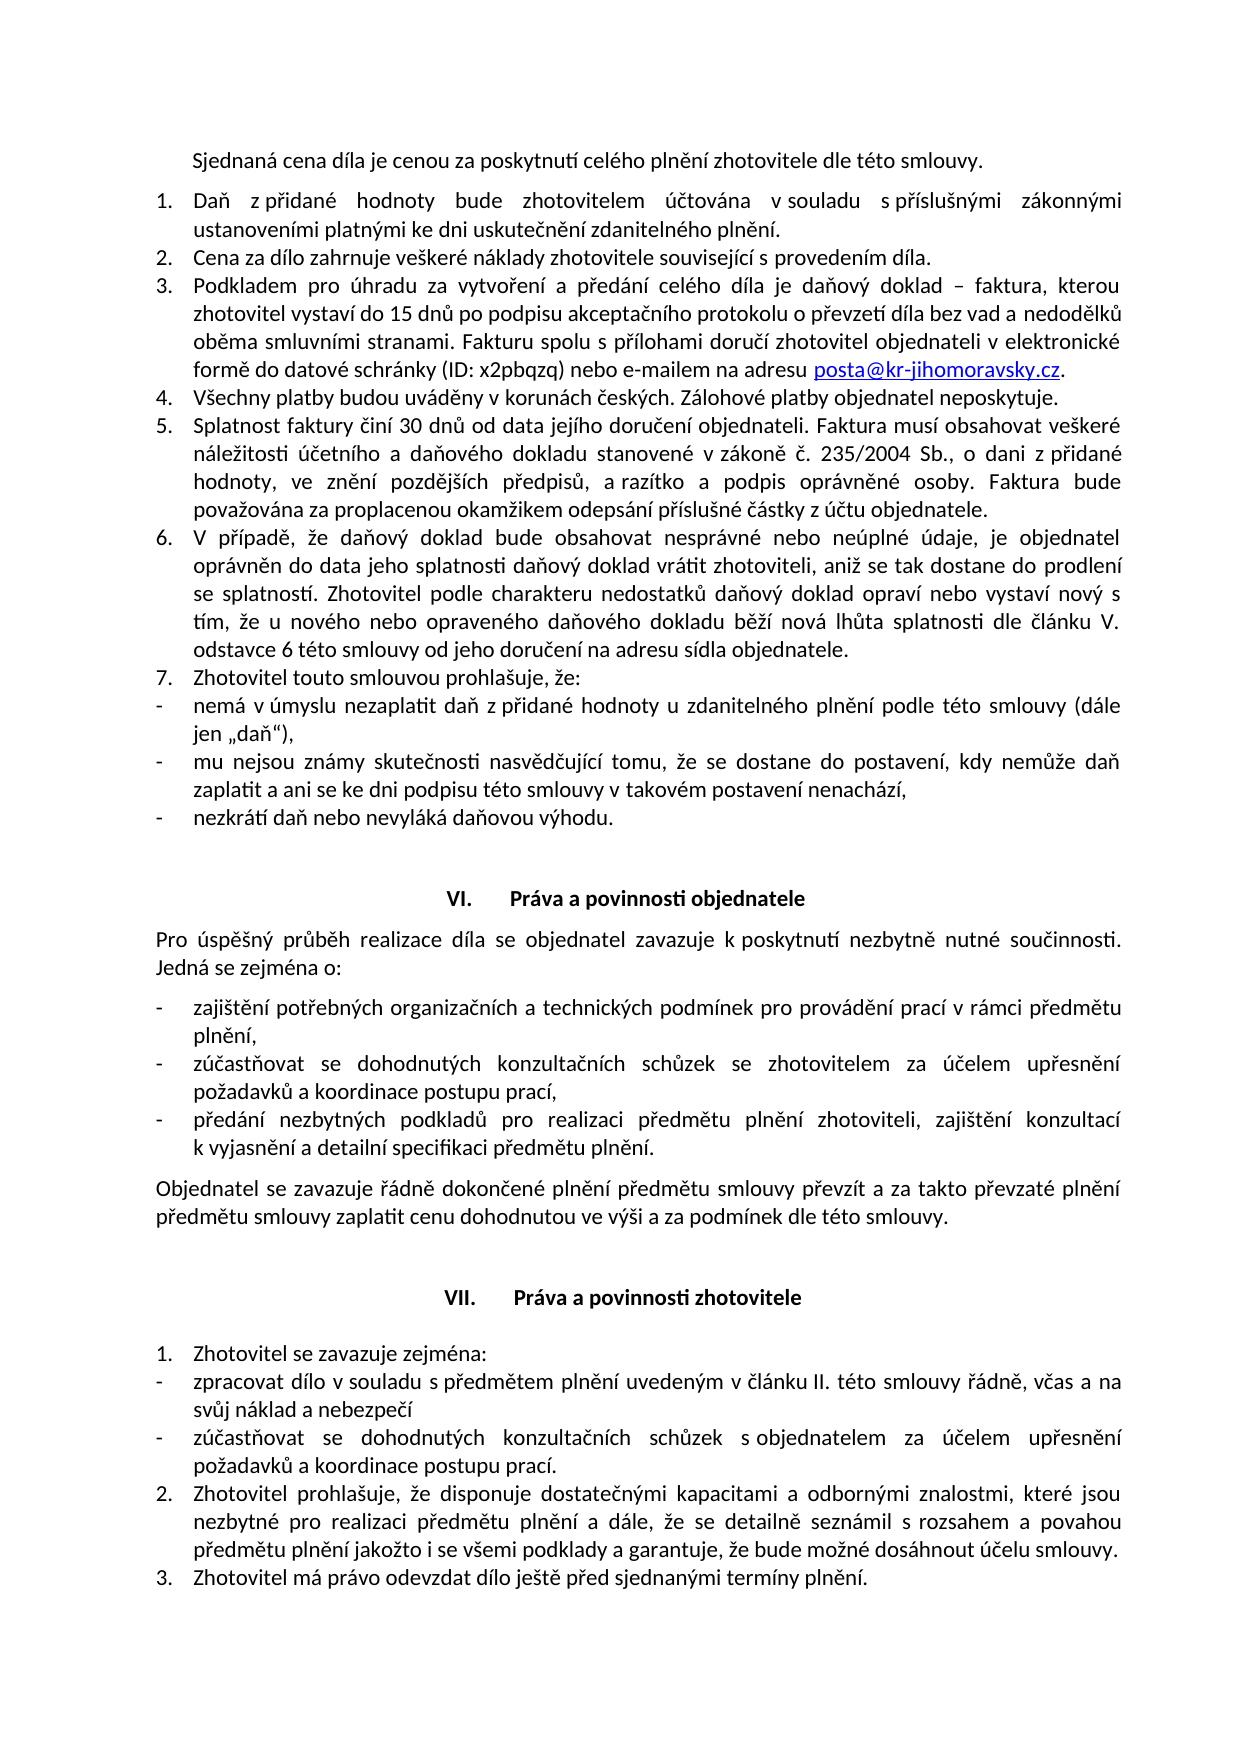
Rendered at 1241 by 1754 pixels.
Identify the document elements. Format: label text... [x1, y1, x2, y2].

list Práva a povinnosti objednatele [156, 884, 1122, 912]
list zúčastňovat se dohodnutých konzultačních schůzek s objednatelem za účelem upřesnění požadavků a koordinace postupu prací. [156, 1423, 1122, 1479]
list mu nejsou známy skutečnosti nasvědčující tomu, že se dostane do postavení, kdy nemůže daň zaplatit a ani se ke dni podpisu této smlouvy v takovém postavení nenachází, [156, 747, 1122, 803]
list Zhotovitel má právo odevzdat dílo ještě před sjednanými termíny plnění. [156, 1563, 1122, 1591]
list předání nezbytných podkladů pro realizaci předmětu plnění zhotoviteli, zajištění konzultací k vyjasnění a detailní specifikaci předmětu plnění. [156, 1105, 1122, 1161]
list Splatnost faktury činí 30 dnů od data jejího doručení objednateli. Faktura musí obsahovat veškeré náležitosti účetního a daňového dokladu stanovené v zákoně č. 235/2004 Sb., o dani z přidané hodnoty, ve znění pozdějších předpisů, a razítko a podpis oprávněné osoby. Faktura bude považována za proplacenou okamžikem odepsání příslušné částky z účtu objednatele. [156, 411, 1122, 523]
list Zhotovitel se zavazuje zejména: [156, 1339, 1122, 1367]
list zpracovat dílo v souladu s předmětem plnění uvedeným v článku II. této smlouvy řádně, včas a na svůj náklad a nebezpečí [156, 1367, 1122, 1423]
list Daň z přidané hodnoty bude zhotovitelem účtována v souladu s příslušnými zákonnými ustanoveními platnými ke dni uskutečnění zdanitelného plnění. [156, 187, 1122, 243]
list nezkrátí daň nebo nevyláká daňovou výhodu. [156, 803, 1122, 831]
list nemá v úmyslu nezaplatit daň z přidané hodnoty u zdanitelného plnění podle této smlouvy (dále jen „daň“), [156, 691, 1122, 747]
list V případě, že daňový doklad bude obsahovat nesprávné nebo neúplné údaje, je objednatel oprávněn do data jeho splatnosti daňový doklad vrátit zhotoviteli, aniž se tak dostane do prodlení se splatností. Zhotovitel podle charakteru nedostatků daňový doklad opraví nebo vystaví nový s tím, že u nového nebo opraveného daňového dokladu běží nová lhůta splatnosti dle článku V. odstavce 6 této smlouvy od jeho doručení na adresu sídla objednatele. [156, 523, 1122, 663]
text Objednatel se zavazuje řádně dokončené plnění předmětu smlouvy převzít a za takto převzaté plnění předmětu smlouvy zaplatit cenu dohodnutou ve výši a za podmínek dle této smlouvy. [156, 1174, 1122, 1230]
list Podkladem pro úhradu za vytvoření a předání celého díla je daňový doklad – faktura, kterou zhotovitel vystaví do 15 dnů po podpisu akceptačního protokolu o převzetí díla bez vad a nedodělků oběma smluvními stranami. Fakturu spolu s přílohami doručí zhotovitel objednateli v elektronické formě do datové schránky (ID: x2pbqzq) nebo e-mailem na adresu posta@kr-jihomoravsky.cz. [156, 271, 1122, 383]
list Všechny platby budou uváděny v korunách českých. Zálohové platby objednatel neposkytuje. [156, 383, 1122, 411]
list Práva a povinnosti zhotovitele [156, 1283, 1122, 1311]
list Zhotovitel touto smlouvou prohlašuje, že: [156, 663, 1122, 691]
text Pro úspěšný průběh realizace díla se objednatel zavazuje k poskytnutí nezbytně nutné součinnosti. Jedná se zejména o: [156, 925, 1122, 981]
list Zhotovitel prohlašuje, že disponuje dostatečnými kapacitami a odbornými znalostmi, které jsou nezbytné pro realizaci předmětu plnění a dále, že se detailně seznámil s rozsahem a povahou předmětu plnění jakožto i se všemi podklady a garantuje, že bude možné dosáhnout účelu smlouvy. [156, 1479, 1122, 1563]
list zajištění potřebných organizačních a technických podmínek pro provádění prací v rámci předmětu plnění, [156, 993, 1122, 1049]
list zúčastňovat se dohodnutých konzultačních schůzek se zhotovitelem za účelem upřesnění požadavků a koordinace postupu prací, [156, 1049, 1122, 1105]
list Cena za dílo zahrnuje veškeré náklady zhotovitele související s provedením díla. [156, 243, 1122, 271]
text Sjednaná cena díla je cenou za poskytnutí celého plnění zhotovitele dle této smlouvy. [118, 146, 1122, 174]
